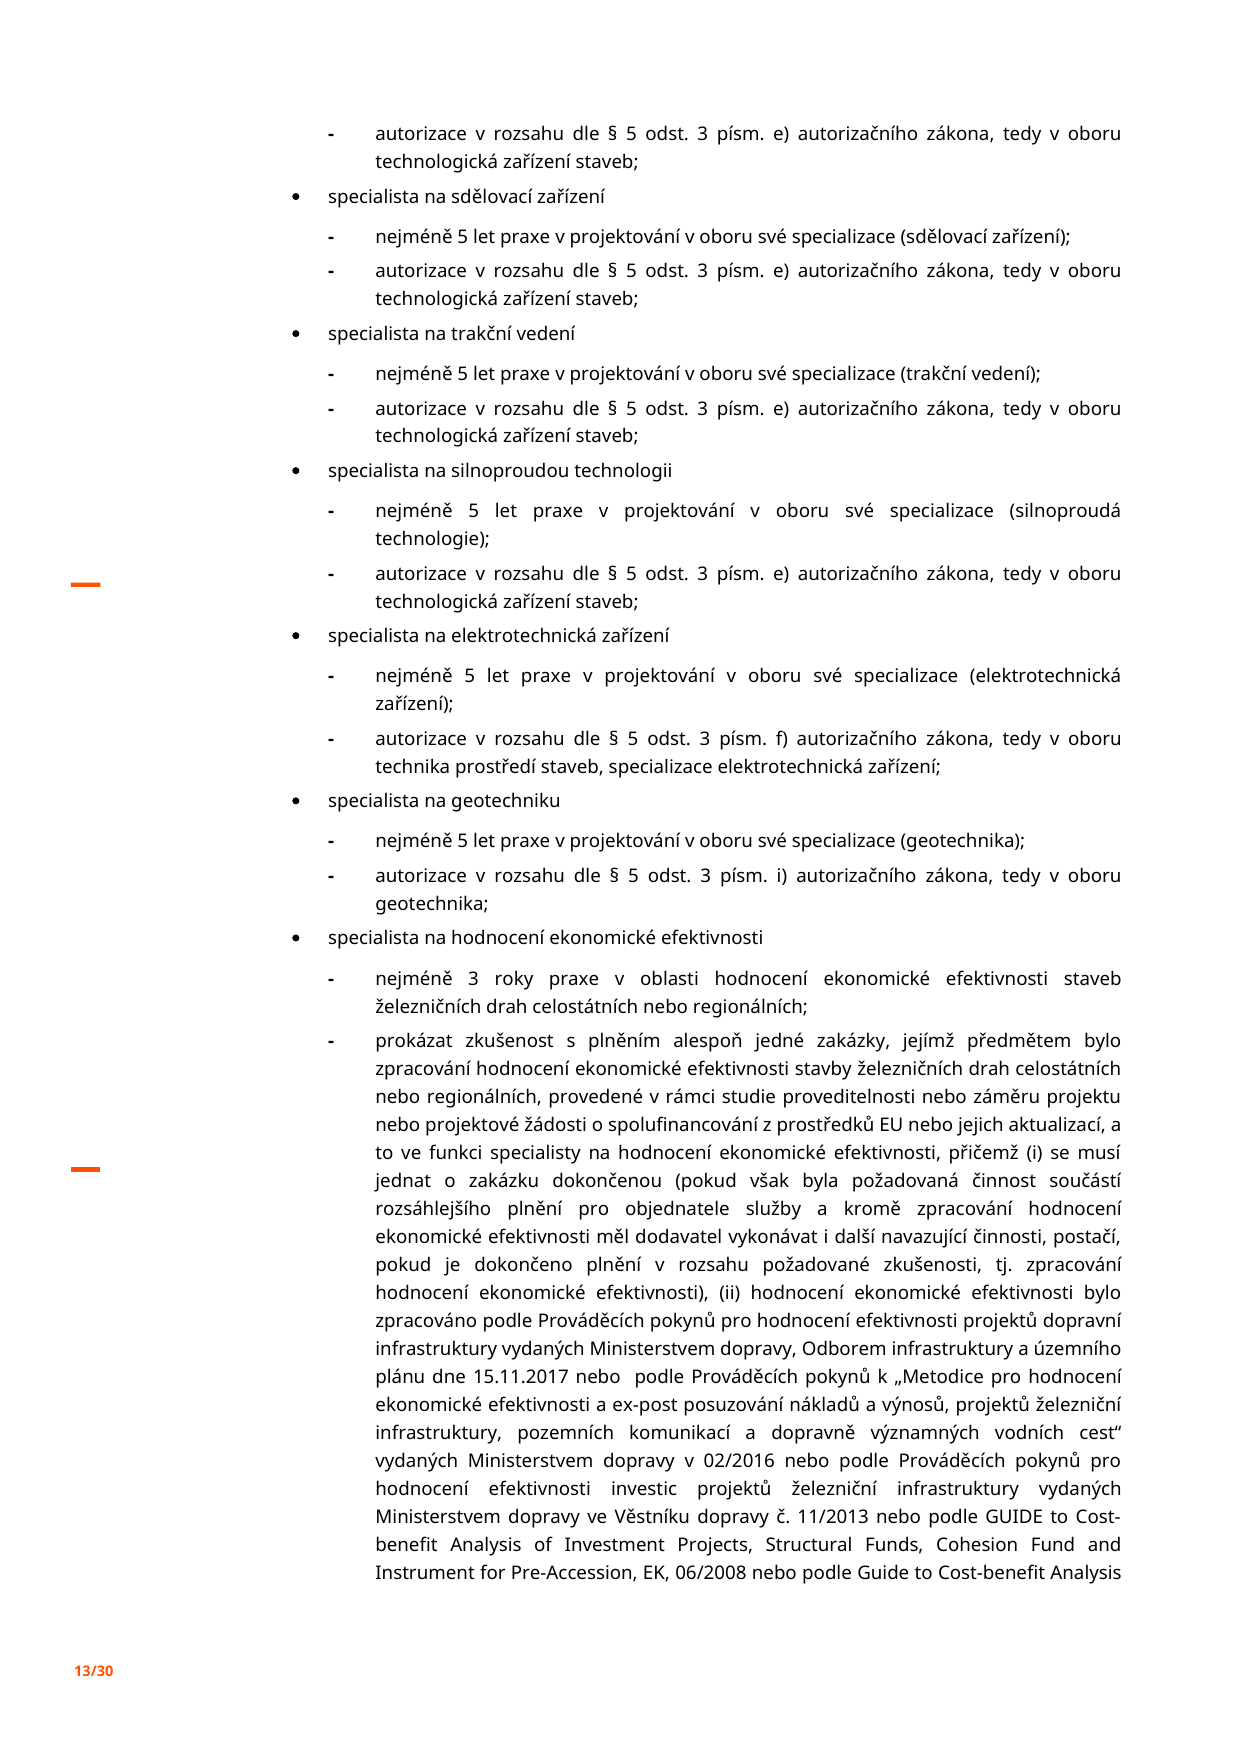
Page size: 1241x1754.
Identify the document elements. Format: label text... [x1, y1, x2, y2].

text nejméně 5 let praxe v projektování v oboru své specializace (elektrotechnická zařízení); [328, 663, 1122, 716]
text nejméně 5 let praxe v projektování v oboru své specializace (sdělovací zařízení); [328, 223, 1122, 249]
text autorizace v rozsahu dle § 5 odst. 3 písm. e) autorizačního zákona, tedy v oboru technologická zařízení staveb; [328, 560, 1122, 613]
text specialista na hodnocení ekonomické efektivnosti [292, 924, 1122, 950]
text nejméně 5 let praxe v projektování v oboru své specializace (silnoproudá technologie); [328, 498, 1122, 551]
text specialista na sdělovací zařízení [292, 183, 1122, 208]
text nejméně 5 let praxe v projektování v oboru své specializace (trakční vedení); [328, 361, 1122, 386]
text autorizace v rozsahu dle § 5 odst. 3 písm. e) autorizačního zákona, tedy v oboru technologická zařízení staveb; [328, 395, 1122, 448]
text autorizace v rozsahu dle § 5 odst. 3 písm. i) autorizačního zákona, tedy v oboru geotechnika; [328, 862, 1122, 916]
text nejméně 3 roky praxe v oblasti hodnocení ekonomické efektivnosti staveb železničních drah celostátních nebo regionálních; [328, 965, 1122, 1018]
text specialista na elektrotechnická zařízení [292, 622, 1122, 648]
text autorizace v rozsahu dle § 5 odst. 3 písm. e) autorizačního zákona, tedy v oboru technologická zařízení staveb; [328, 121, 1122, 174]
text autorizace v rozsahu dle § 5 odst. 3 písm. f) autorizačního zákona, tedy v oboru technika prostředí staveb, specializace elektrotechnická zařízení; [328, 725, 1122, 778]
text autorizace v rozsahu dle § 5 odst. 3 písm. e) autorizačního zákona, tedy v oboru technologická zařízení staveb; [328, 258, 1122, 311]
text specialista na silnoproudou technologii [292, 457, 1122, 483]
text specialista na geotechniku [292, 787, 1122, 813]
text specialista na trakční vedení [292, 320, 1122, 346]
text nejméně 5 let praxe v projektování v oboru své specializace (geotechnika); [328, 828, 1122, 853]
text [328, 1027, 1122, 1585]
